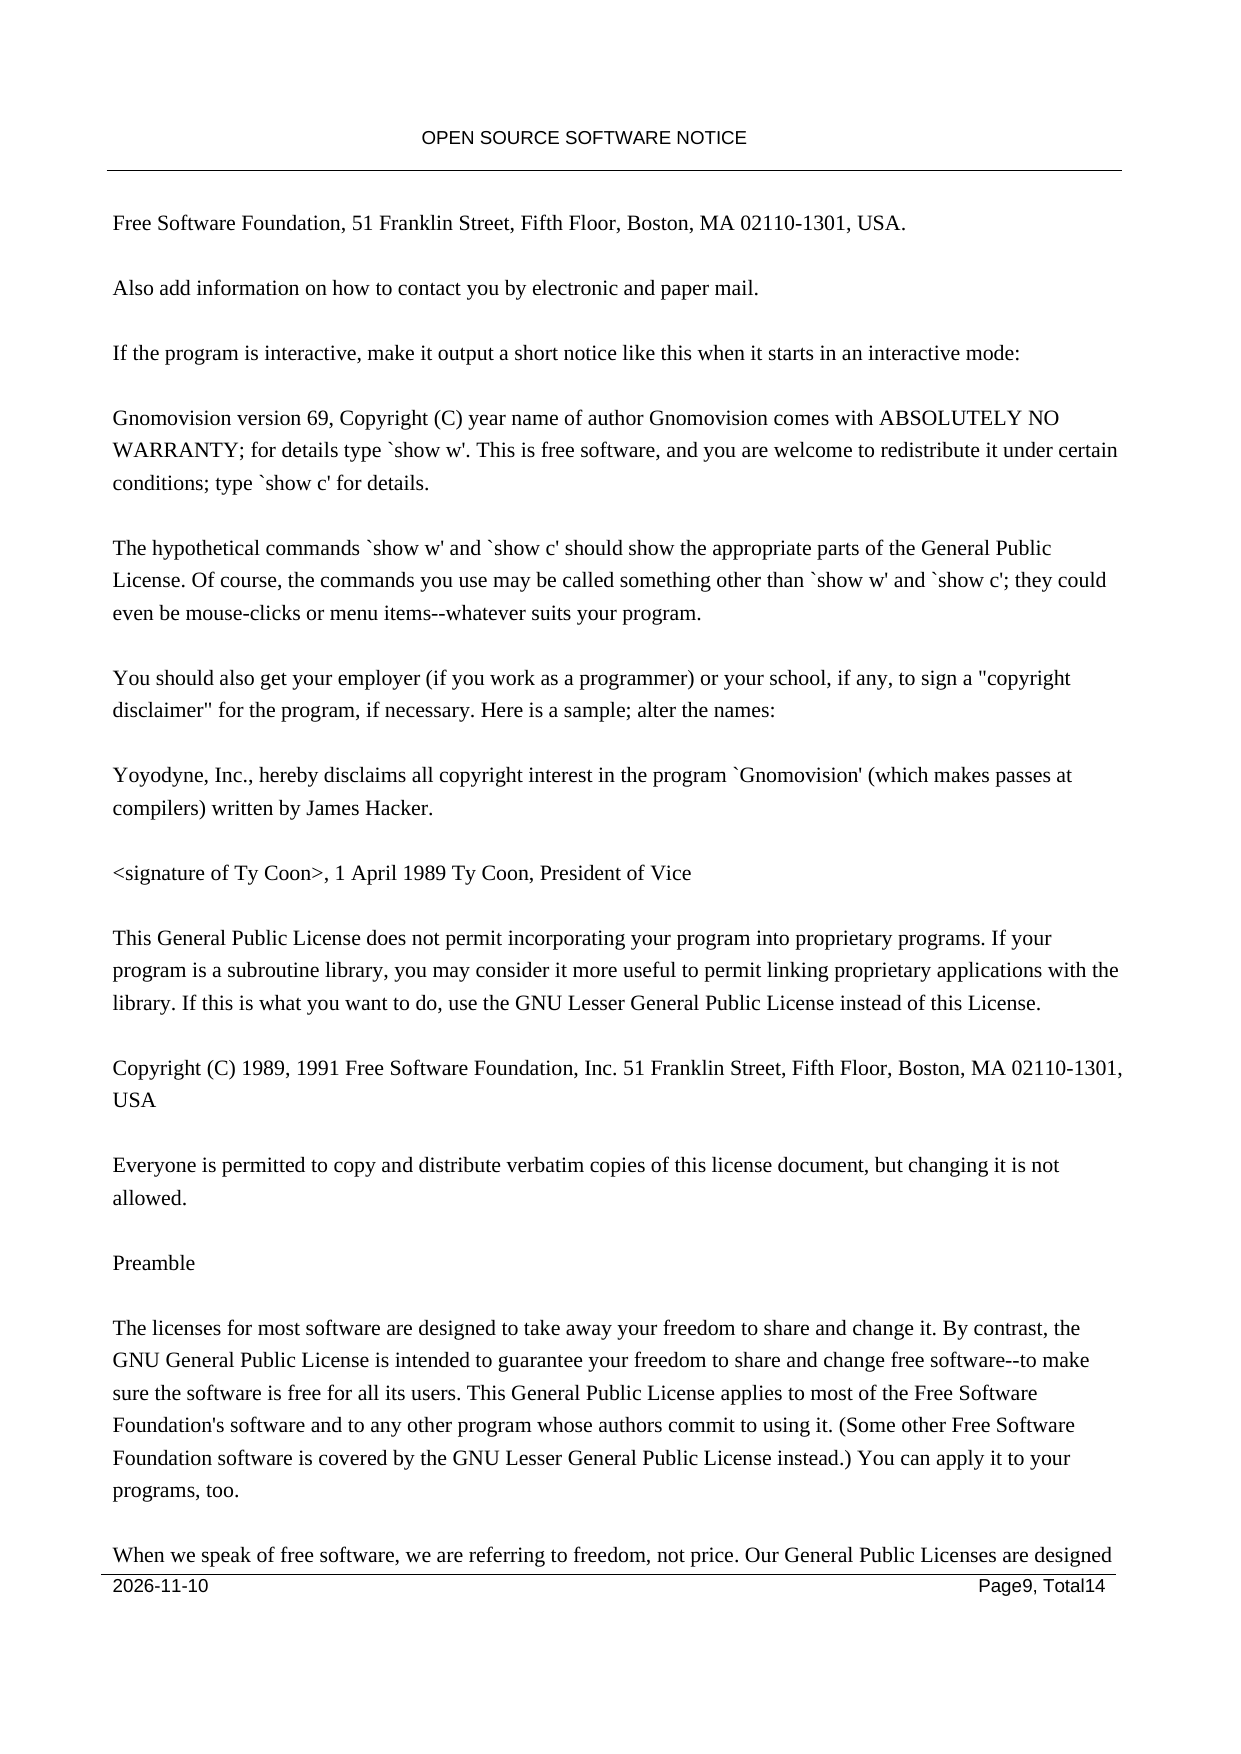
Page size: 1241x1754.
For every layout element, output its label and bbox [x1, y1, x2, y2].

text [112, 206, 1128, 1571]
